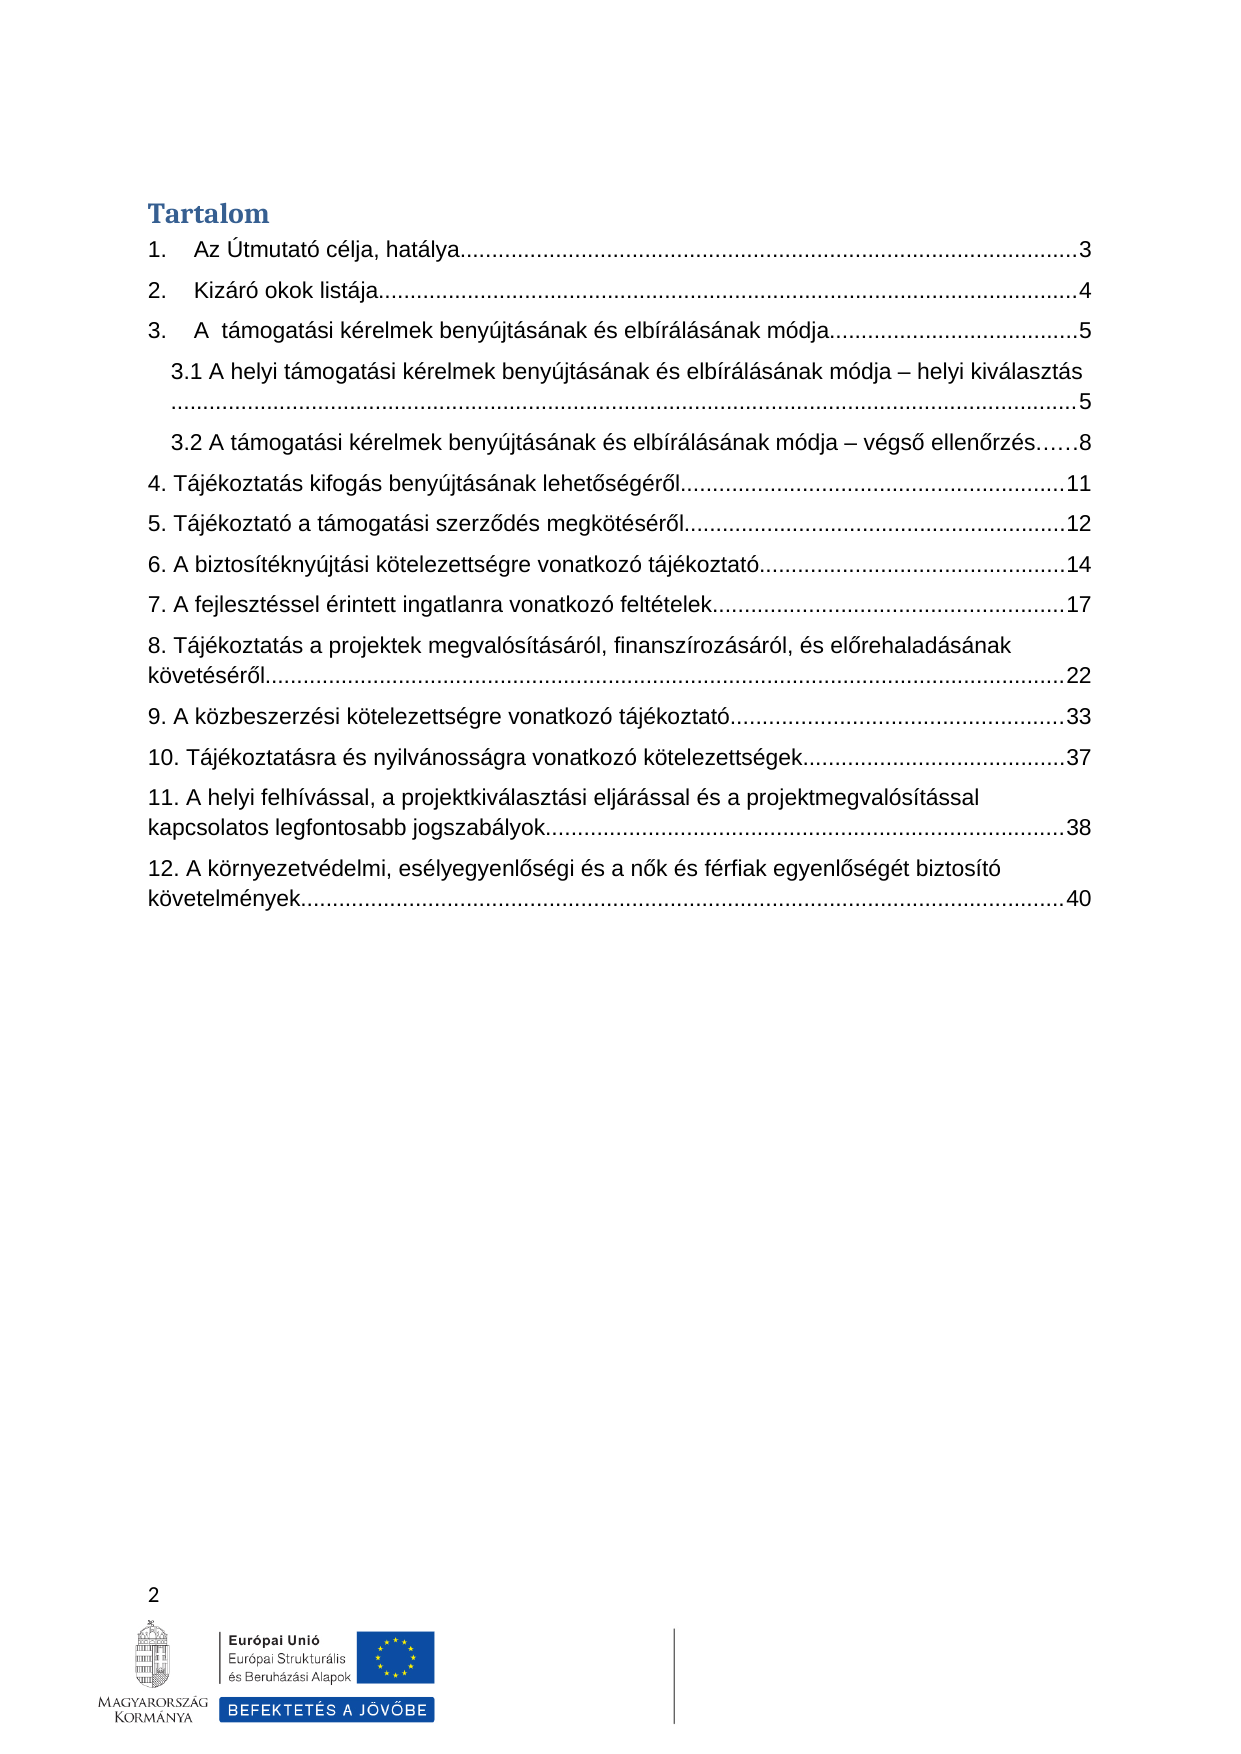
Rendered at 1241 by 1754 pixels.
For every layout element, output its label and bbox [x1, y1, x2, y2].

picture [23, 1581, 685, 1754]
